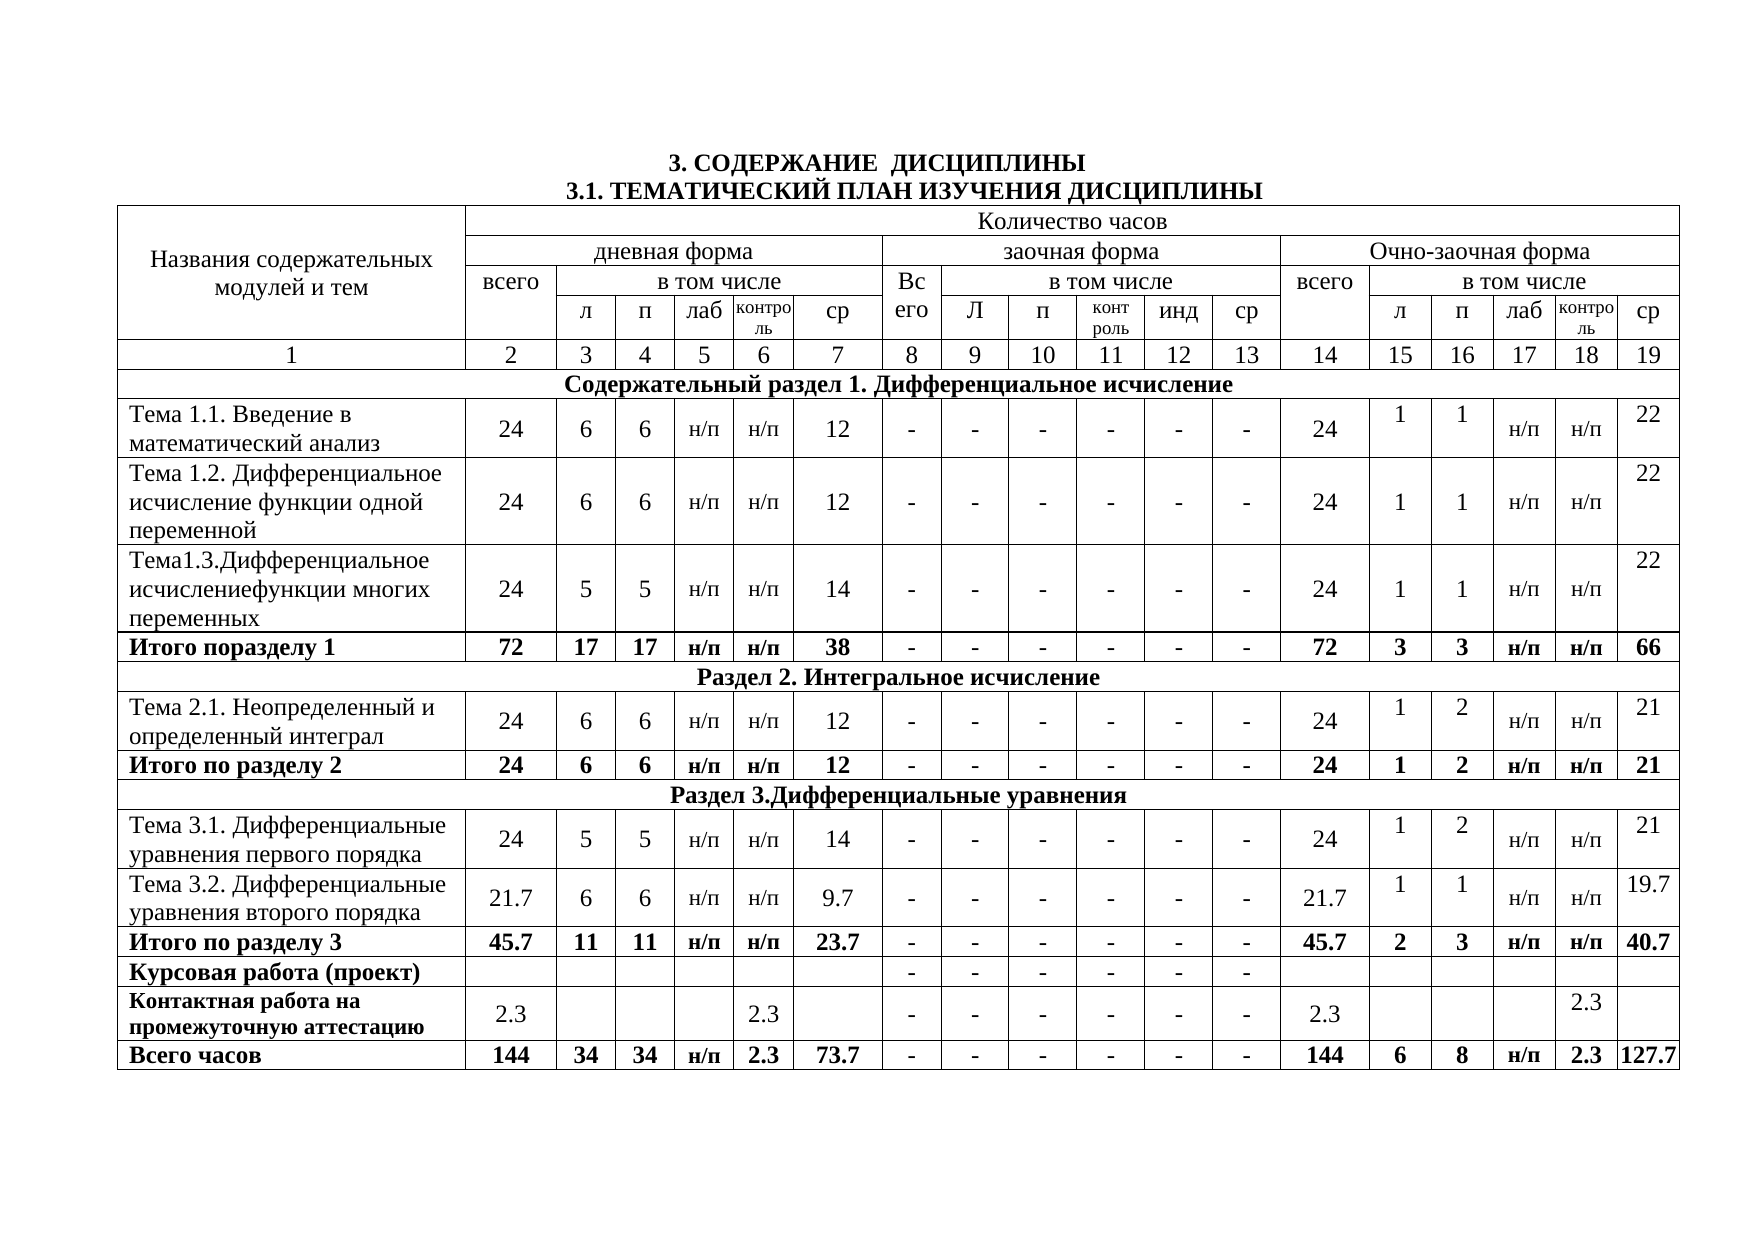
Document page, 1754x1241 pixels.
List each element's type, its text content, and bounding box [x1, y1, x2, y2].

table_cell 12 [794, 399, 882, 457]
table_cell н/п [1494, 927, 1555, 956]
table_cell - [1077, 545, 1144, 631]
table_cell - [1077, 1041, 1144, 1069]
table_cell 2 [1370, 927, 1431, 956]
table_cell - [883, 987, 941, 1039]
table_cell 18 [1556, 340, 1617, 368]
table_cell 19.7 [1618, 869, 1679, 926]
table_cell - [942, 545, 1008, 631]
table_cell 7 [794, 340, 882, 368]
table_cell 21.7 [466, 869, 556, 926]
table_cell [675, 987, 733, 1039]
table_cell [1494, 957, 1555, 986]
table_cell 127.7 [1618, 1041, 1679, 1069]
table_cell - [1213, 810, 1280, 868]
table_cell - [1213, 927, 1280, 956]
table_cell [1432, 957, 1493, 986]
table_cell 1 [1370, 810, 1431, 868]
table_cell 21 [1618, 810, 1679, 868]
table_cell - [1213, 633, 1280, 661]
table_cell 3 [557, 340, 615, 368]
table_cell Тема 3.1. Дифференциальные уравнения первого порядка [118, 810, 465, 868]
table_cell 17 [616, 633, 674, 661]
table_cell 19 [1618, 340, 1679, 368]
table_cell 11 [1077, 340, 1144, 368]
table_cell 12 [1145, 340, 1212, 368]
table_cell [675, 957, 733, 986]
table_cell 22 [1618, 399, 1679, 457]
table_cell 24 [1281, 810, 1369, 868]
table_cell н/п [1556, 927, 1617, 956]
table_cell 1 [1432, 458, 1493, 544]
table_cell 21 [1618, 751, 1679, 779]
table_cell 10 [1009, 340, 1076, 368]
table_cell 22 [1618, 458, 1679, 544]
table_cell - [1009, 927, 1076, 956]
table_cell - [1077, 810, 1144, 868]
table_cell - [1145, 810, 1212, 868]
table_cell 1 [1370, 869, 1431, 926]
table_cell - [1009, 633, 1076, 661]
table_cell н/п [1494, 869, 1555, 926]
table_cell 2.3 [1556, 1041, 1617, 1069]
table_cell Всего часов [118, 1041, 465, 1069]
table_cell н/п [1556, 692, 1617, 749]
table_cell 21 [1618, 692, 1679, 749]
table_cell - [883, 633, 941, 661]
table_cell - [883, 927, 941, 956]
table_cell 2.3 [1281, 987, 1369, 1039]
table_cell 72 [1281, 633, 1369, 661]
table_cell 6 [557, 869, 615, 926]
table_cell н/п [675, 458, 733, 544]
table_cell - [1213, 545, 1280, 631]
table_cell л [557, 296, 615, 339]
table_cell - [1145, 458, 1212, 544]
table_cell - [1145, 633, 1212, 661]
table_cell Контактная работа на промежуточную аттестацию [118, 987, 465, 1039]
table_cell 1 [1370, 399, 1431, 457]
table_cell дневная форма [466, 236, 882, 265]
table_cell 6 [616, 458, 674, 544]
table_cell - [1145, 957, 1212, 986]
table_cell Тема 1.2. Дифференциальное исчисление функции одной переменной [118, 458, 465, 544]
table_cell - [942, 927, 1008, 956]
table_cell всего [466, 266, 556, 339]
table_cell контроль [734, 296, 793, 339]
table_cell 22 [1618, 545, 1679, 631]
table_cell Тема 2.1. Неопределенный и определенный интеграл [118, 692, 465, 749]
table_cell 24 [1281, 545, 1369, 631]
table_cell [1432, 987, 1493, 1039]
table_cell н/п [734, 545, 793, 631]
table_cell - [883, 692, 941, 749]
table_cell 2.3 [466, 987, 556, 1039]
table_cell 144 [466, 1041, 556, 1069]
table_cell - [942, 987, 1008, 1039]
table_cell 1 [1432, 399, 1493, 457]
table_cell 5 [557, 810, 615, 868]
table_cell п [1432, 296, 1493, 339]
table_cell 3 [1432, 633, 1493, 661]
table_cell - [1213, 399, 1280, 457]
table_cell - [1009, 869, 1076, 926]
table_cell н/п [734, 810, 793, 868]
table_cell н/п [675, 692, 733, 749]
table_cell в том числе [557, 266, 882, 294]
table_header Количество часов [466, 206, 1679, 235]
table_cell н/п [675, 545, 733, 631]
table_cell 24 [1281, 399, 1369, 457]
table_cell 8 [883, 340, 941, 368]
table_cell контроль [1077, 296, 1144, 339]
table_cell 1 [1370, 751, 1431, 779]
table_cell 1 [1370, 545, 1431, 631]
table_cell - [1145, 869, 1212, 926]
table_cell 13 [1213, 340, 1280, 368]
table_cell 24 [466, 810, 556, 868]
table_cell 5 [616, 545, 674, 631]
table_cell н/п [675, 633, 733, 661]
table_cell н/п [1556, 458, 1617, 544]
table_cell - [1077, 458, 1144, 544]
table_cell - [1145, 399, 1212, 457]
table_cell Всего [883, 266, 941, 339]
table_cell 6 [557, 692, 615, 749]
table_cell 6 [734, 340, 793, 368]
table_cell н/п [1494, 633, 1555, 661]
table_cell 24 [466, 399, 556, 457]
table_cell н/п [734, 927, 793, 956]
table_cell 24 [1281, 458, 1369, 544]
table_cell 16 [1432, 340, 1493, 368]
table_cell контроль [1556, 296, 1617, 339]
table_cell н/п [1556, 399, 1617, 457]
table_cell [616, 987, 674, 1039]
table_cell - [883, 957, 941, 986]
table_cell Тема 3.2. Дифференциальные уравнения второго порядка [118, 869, 465, 926]
table_cell 3 [1370, 633, 1431, 661]
table_cell Тема 1.1. Введение в математический анализ [118, 399, 465, 457]
table_header Названия содержательных модулей и тем [118, 206, 465, 339]
table_cell 24 [466, 458, 556, 544]
table_cell 5 [675, 340, 733, 368]
table_cell 6 [557, 751, 615, 779]
table_cell 40.7 [1618, 927, 1679, 956]
table_cell Раздел 3.Дифференциальные уравнения [118, 780, 1679, 809]
table_cell - [942, 810, 1008, 868]
table_cell н/п [734, 869, 793, 926]
table_cell - [1009, 1041, 1076, 1069]
table_cell 15 [1370, 340, 1431, 368]
table_cell 12 [794, 751, 882, 779]
table_cell - [1213, 1041, 1280, 1069]
table_cell 2.3 [734, 987, 793, 1039]
table_cell - [883, 458, 941, 544]
table_cell - [1009, 399, 1076, 457]
table_cell - [1145, 987, 1212, 1039]
table_cell 9.7 [794, 869, 882, 926]
table_cell ср [794, 296, 882, 339]
table_cell - [1077, 869, 1144, 926]
table_cell - [1077, 633, 1144, 661]
table_cell 24 [1281, 751, 1369, 779]
table_cell 12 [794, 692, 882, 749]
table_cell н/п [675, 927, 733, 956]
table_cell 1 [118, 340, 465, 368]
table_cell 73.7 [794, 1041, 882, 1069]
table_cell [557, 957, 615, 986]
table_cell [616, 957, 674, 986]
table_cell н/п [675, 1041, 733, 1069]
table_cell - [1009, 987, 1076, 1039]
table_cell 24 [466, 545, 556, 631]
table_cell н/п [1494, 545, 1555, 631]
table_cell Содержательный раздел 1. Дифференциальное исчисление [118, 370, 1679, 398]
table_cell [466, 957, 556, 986]
table_cell [734, 957, 793, 986]
table_cell н/п [1494, 1041, 1555, 1069]
table_cell 72 [466, 633, 556, 661]
table_cell - [1213, 458, 1280, 544]
table_cell 34 [557, 1041, 615, 1069]
table_cell 2.3 [734, 1041, 793, 1069]
text 3.1. ТЕМАТИЧЕСКИЙ ПЛАН ИЗУЧЕНИЯ ДИСЦИПЛИНЫ [193, 176, 1636, 205]
table_cell 4 [616, 340, 674, 368]
table_cell ср [1213, 296, 1280, 339]
table_cell 45.7 [1281, 927, 1369, 956]
table_cell - [942, 458, 1008, 544]
table_cell 1 [1432, 545, 1493, 631]
table_cell Итого поразделу 1 [118, 633, 465, 661]
table_cell [1370, 987, 1431, 1039]
table_cell 2 [1432, 751, 1493, 779]
table_cell - [1145, 1041, 1212, 1069]
table_cell н/п [734, 751, 793, 779]
table_cell н/п [734, 633, 793, 661]
table_cell [1618, 957, 1679, 986]
table_cell - [942, 751, 1008, 779]
table_cell 17 [557, 633, 615, 661]
table_cell - [942, 869, 1008, 926]
table_cell - [883, 869, 941, 926]
table_cell - [883, 810, 941, 868]
table_cell 6 [616, 692, 674, 749]
table_cell н/п [1494, 751, 1555, 779]
table_cell Очно-заочная форма [1281, 236, 1679, 265]
table_cell 6 [616, 869, 674, 926]
table_cell - [1145, 927, 1212, 956]
table_cell н/п [675, 399, 733, 457]
table_cell 11 [557, 927, 615, 956]
table_cell Тема1.3.Дифференциальное исчислениефункции многих переменных [118, 545, 465, 631]
table_cell - [1077, 399, 1144, 457]
table_cell п [616, 296, 674, 339]
table_cell 6 [1370, 1041, 1431, 1069]
table_cell 1 [1370, 692, 1431, 749]
table_cell [1556, 957, 1617, 986]
table_cell [794, 957, 882, 986]
table_cell 8 [1432, 1041, 1493, 1069]
table_cell Л [942, 296, 1008, 339]
table_cell - [1077, 692, 1144, 749]
table_cell - [1009, 751, 1076, 779]
table_cell н/п [675, 751, 733, 779]
table_cell 5 [616, 810, 674, 868]
table_cell 6 [557, 458, 615, 544]
table_cell 6 [616, 399, 674, 457]
table_cell [557, 987, 615, 1039]
table_cell 2 [1432, 692, 1493, 749]
table_cell 66 [1618, 633, 1679, 661]
table_cell 3 [1432, 927, 1493, 956]
table_cell - [1145, 545, 1212, 631]
table_cell 24 [1281, 692, 1369, 749]
table_cell 14 [794, 810, 882, 868]
table_cell н/п [734, 692, 793, 749]
table_cell в том числе [1370, 266, 1679, 294]
table_cell - [1145, 692, 1212, 749]
table_cell н/п [1556, 869, 1617, 926]
table_cell всего [1281, 266, 1369, 339]
table_cell - [1145, 751, 1212, 779]
table_cell - [942, 633, 1008, 661]
table_cell Итого по разделу 2 [118, 751, 465, 779]
table_cell - [1077, 987, 1144, 1039]
table_cell 2 [1432, 810, 1493, 868]
table_cell 6 [616, 751, 674, 779]
table_cell ср [1618, 296, 1679, 339]
table_cell 6 [557, 399, 615, 457]
table_cell н/п [1556, 810, 1617, 868]
table_cell - [1213, 869, 1280, 926]
table_cell - [883, 1041, 941, 1069]
table_cell 45.7 [466, 927, 556, 956]
table_cell н/п [1556, 633, 1617, 661]
table_cell - [942, 692, 1008, 749]
table_cell н/п [734, 399, 793, 457]
table_cell 14 [794, 545, 882, 631]
table_cell - [1213, 957, 1280, 986]
table_cell 21.7 [1281, 869, 1369, 926]
table_cell [1370, 957, 1431, 986]
table_cell - [1213, 692, 1280, 749]
table_cell 14 [1281, 340, 1369, 368]
table_cell 11 [616, 927, 674, 956]
table_cell н/п [1556, 545, 1617, 631]
table_cell [1618, 987, 1679, 1039]
table_cell - [1077, 957, 1144, 986]
table_cell н/п [1494, 399, 1555, 457]
table_cell Итого по разделу 3 [118, 927, 465, 956]
table_cell - [883, 751, 941, 779]
table_cell в том числе [942, 266, 1280, 294]
table_cell 12 [794, 458, 882, 544]
table_cell Курсовая работа (проект) [118, 957, 465, 986]
table_cell - [1213, 751, 1280, 779]
table_cell н/п [1494, 692, 1555, 749]
table_cell 38 [794, 633, 882, 661]
table_cell - [883, 399, 941, 457]
table_cell [794, 987, 882, 1039]
table_cell 1 [1370, 458, 1431, 544]
table_cell 23.7 [794, 927, 882, 956]
table_cell 17 [1494, 340, 1555, 368]
table_cell - [1009, 545, 1076, 631]
table_cell п [1009, 296, 1076, 339]
table_cell 2 [466, 340, 556, 368]
table_cell н/п [734, 458, 793, 544]
table_cell - [942, 1041, 1008, 1069]
text 3. СОДЕРЖАНИЕ ДИСЦИПЛИНЫ [118, 148, 1636, 176]
table_cell лаб [1494, 296, 1555, 339]
table_cell н/п [675, 810, 733, 868]
table_cell - [1077, 751, 1144, 779]
table_cell 9 [942, 340, 1008, 368]
table_cell 34 [616, 1041, 674, 1069]
table_cell инд [1145, 296, 1212, 339]
table_cell Раздел 2. Интегральное исчисление [118, 662, 1679, 691]
table_cell заочная форма [883, 236, 1280, 265]
table_cell - [1009, 458, 1076, 544]
table_cell - [1009, 957, 1076, 986]
table_cell 2.3 [1556, 987, 1617, 1039]
table_cell - [883, 545, 941, 631]
table_cell н/п [1494, 810, 1555, 868]
table_cell н/п [1494, 458, 1555, 544]
table_cell - [1009, 810, 1076, 868]
table_cell 24 [466, 692, 556, 749]
table_cell 5 [557, 545, 615, 631]
table_cell 144 [1281, 1041, 1369, 1069]
table_cell [1281, 957, 1369, 986]
table_cell - [1213, 987, 1280, 1039]
table_cell - [1077, 927, 1144, 956]
table_cell 1 [1432, 869, 1493, 926]
table_cell н/п [675, 869, 733, 926]
table_cell [1494, 987, 1555, 1039]
table_cell л [1370, 296, 1431, 339]
table_cell н/п [1556, 751, 1617, 779]
table_cell - [1009, 692, 1076, 749]
table_cell - [942, 957, 1008, 986]
table_cell 24 [466, 751, 556, 779]
table_cell лаб [675, 296, 733, 339]
table_cell - [942, 399, 1008, 457]
